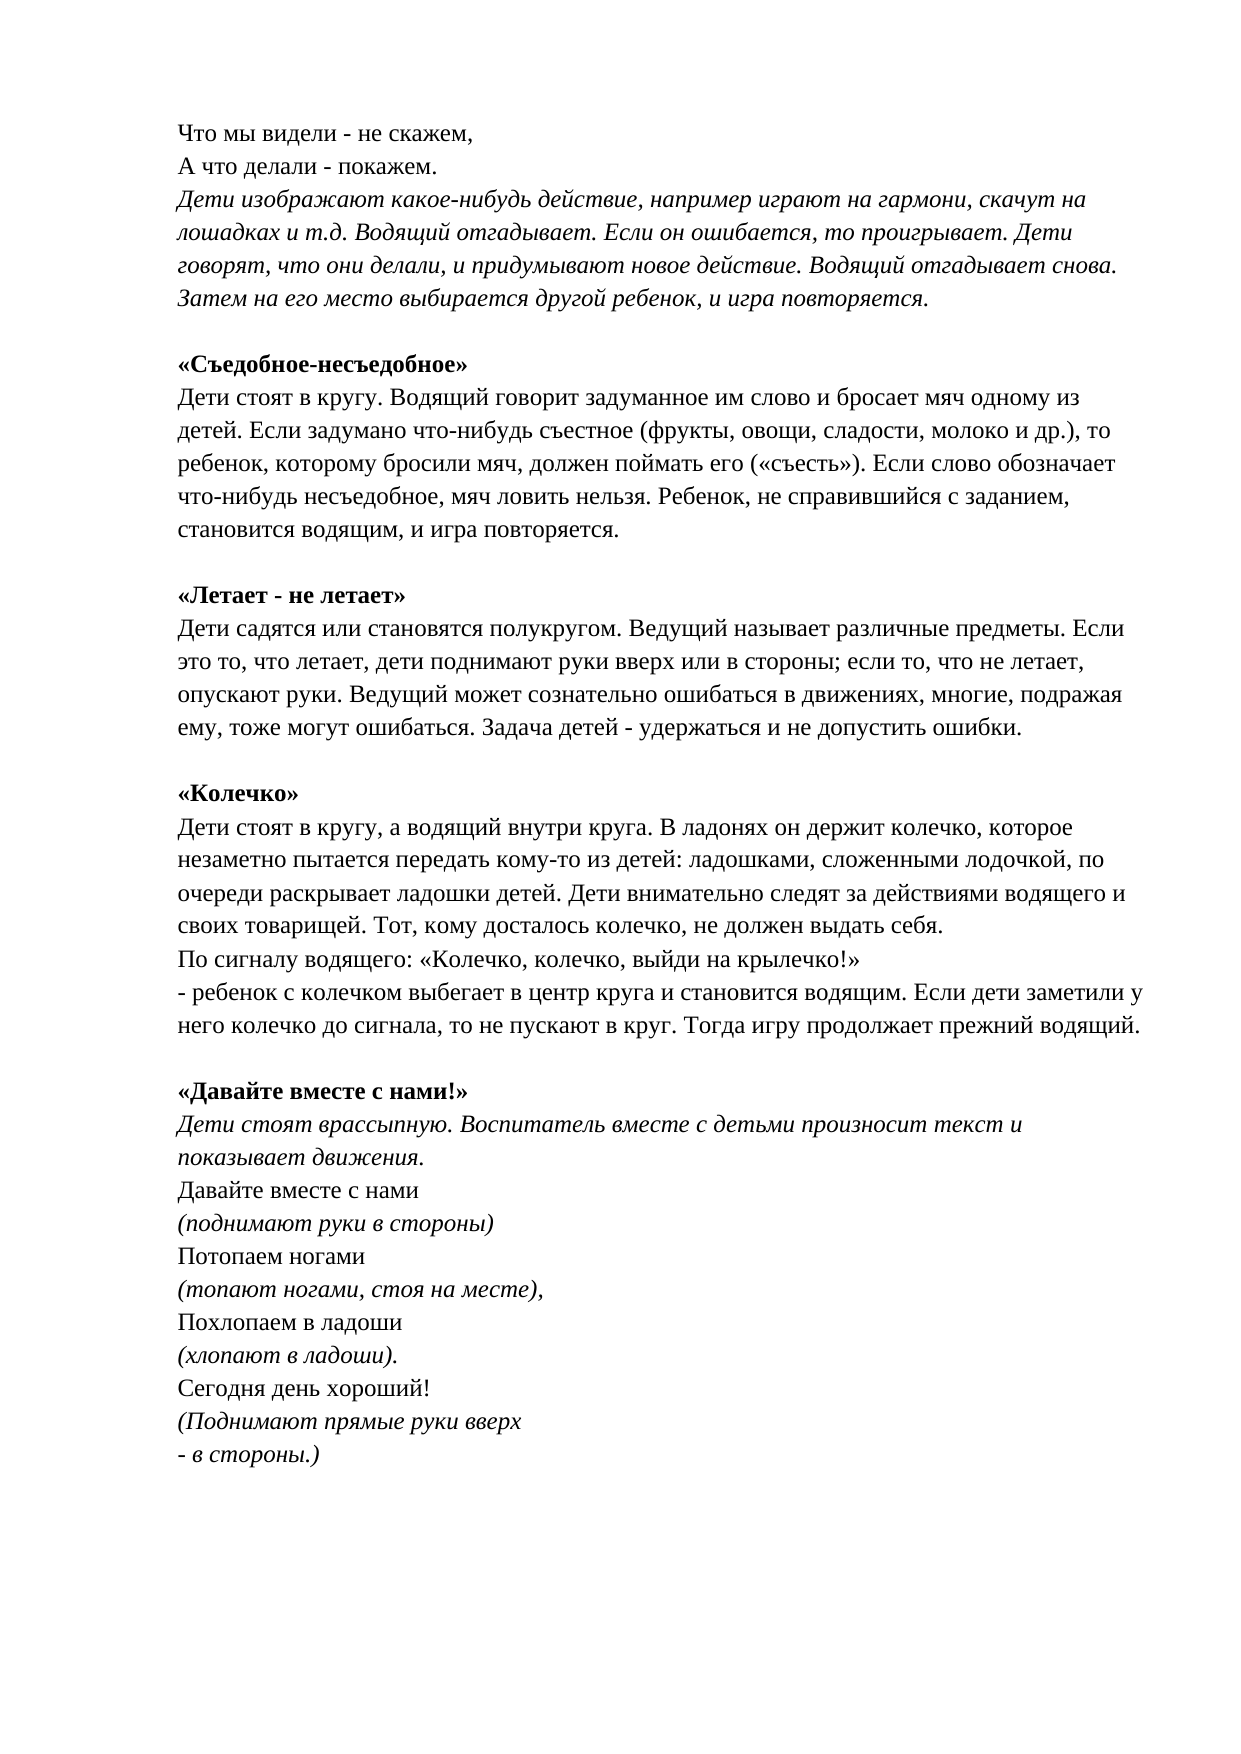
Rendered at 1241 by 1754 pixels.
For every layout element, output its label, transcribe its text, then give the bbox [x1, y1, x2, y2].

text Дети садятся или становятся полукругом. Ведущий называет различные предметы. Если это то, что летает, дети поднимают руки вверх или в стороны; если то, что не летает, опускают руки. Ведущий может сознательно ошибаться в движениях, многие, подражая ему, тоже могут ошибаться. Задача детей - удержаться и не допустить ошибки. [177, 613, 1152, 741]
text (топают ногами, стоя на месте), [177, 1274, 1152, 1303]
text Дети стоят в кругу, а водящий внутри круга. В ладонях он держит колечко, которое незаметно пытается передать кому-то из детей: ладошками, сложенными лодочкой, по очереди раскрывает ладошки детей. Дети внимательно следят за действиями водящего и своих товарищей. Тот, кому досталось колечко, не должен выдать себя. [177, 812, 1152, 939]
text «Колечко» [177, 778, 1152, 807]
text Давайте вместе с нами [177, 1175, 1152, 1203]
text (поднимают руки в стороны) [177, 1208, 1152, 1237]
text - в стороны.) [177, 1439, 1152, 1468]
text «Съедобное-несъедобное» [177, 349, 1152, 378]
text Дети стоят врассыпную. Воспитатель вместе с детьми произносит текст и показывает движения. [177, 1109, 1152, 1171]
text (хлопают в ладоши). [177, 1340, 1152, 1369]
text «Давайте вместе с нами!» [177, 1076, 1152, 1104]
text Что мы видели - не скажем, [177, 118, 1152, 147]
text Потопаем ногами [177, 1241, 1152, 1269]
text «Летает - не летает» [177, 580, 1152, 609]
text Сегодня день хороший! [177, 1373, 1152, 1402]
text Похлопаем в ладоши [177, 1307, 1152, 1336]
text А что делали - покажем. [177, 151, 1152, 180]
text Дети стоят в кругу. Водящий говорит задуманное им слово и бросает мяч одному из детей. Если задумано что-нибудь съестное (фрукты, овощи, сладости, молоко и др.), то ребенок, которому бросили мяч, должен поймать его («съесть»). Если слово обозначает что-нибудь несъедобное, мяч ловить нельзя. Ребенок, не справившийся с заданием, становится водящим, и игра повторяется. [177, 382, 1152, 543]
text (Поднимают прямые руки вверх [177, 1406, 1152, 1435]
text По сигналу водящего: «Колечко, колечко, выйди на крылечко!» [177, 944, 1152, 972]
text - ребенок с колечком выбегает в центр круга и становится водящим. Если дети заметили у него колечко до сигнала, то не пускают в круг. Тогда игру продолжает прежний водящий. [177, 977, 1152, 1038]
text Дети изображают какое-нибудь действие, например играют на гармони, скачут на лошадках и т.д. Водящий отгадывает. Если он ошибается, то проигрывает. Дети говорят, что они делали, и придумывают новое действие. Водящий отгадывает снова. Затем на его место выбирается другой ребенок, и игра повторяется. [177, 184, 1152, 312]
